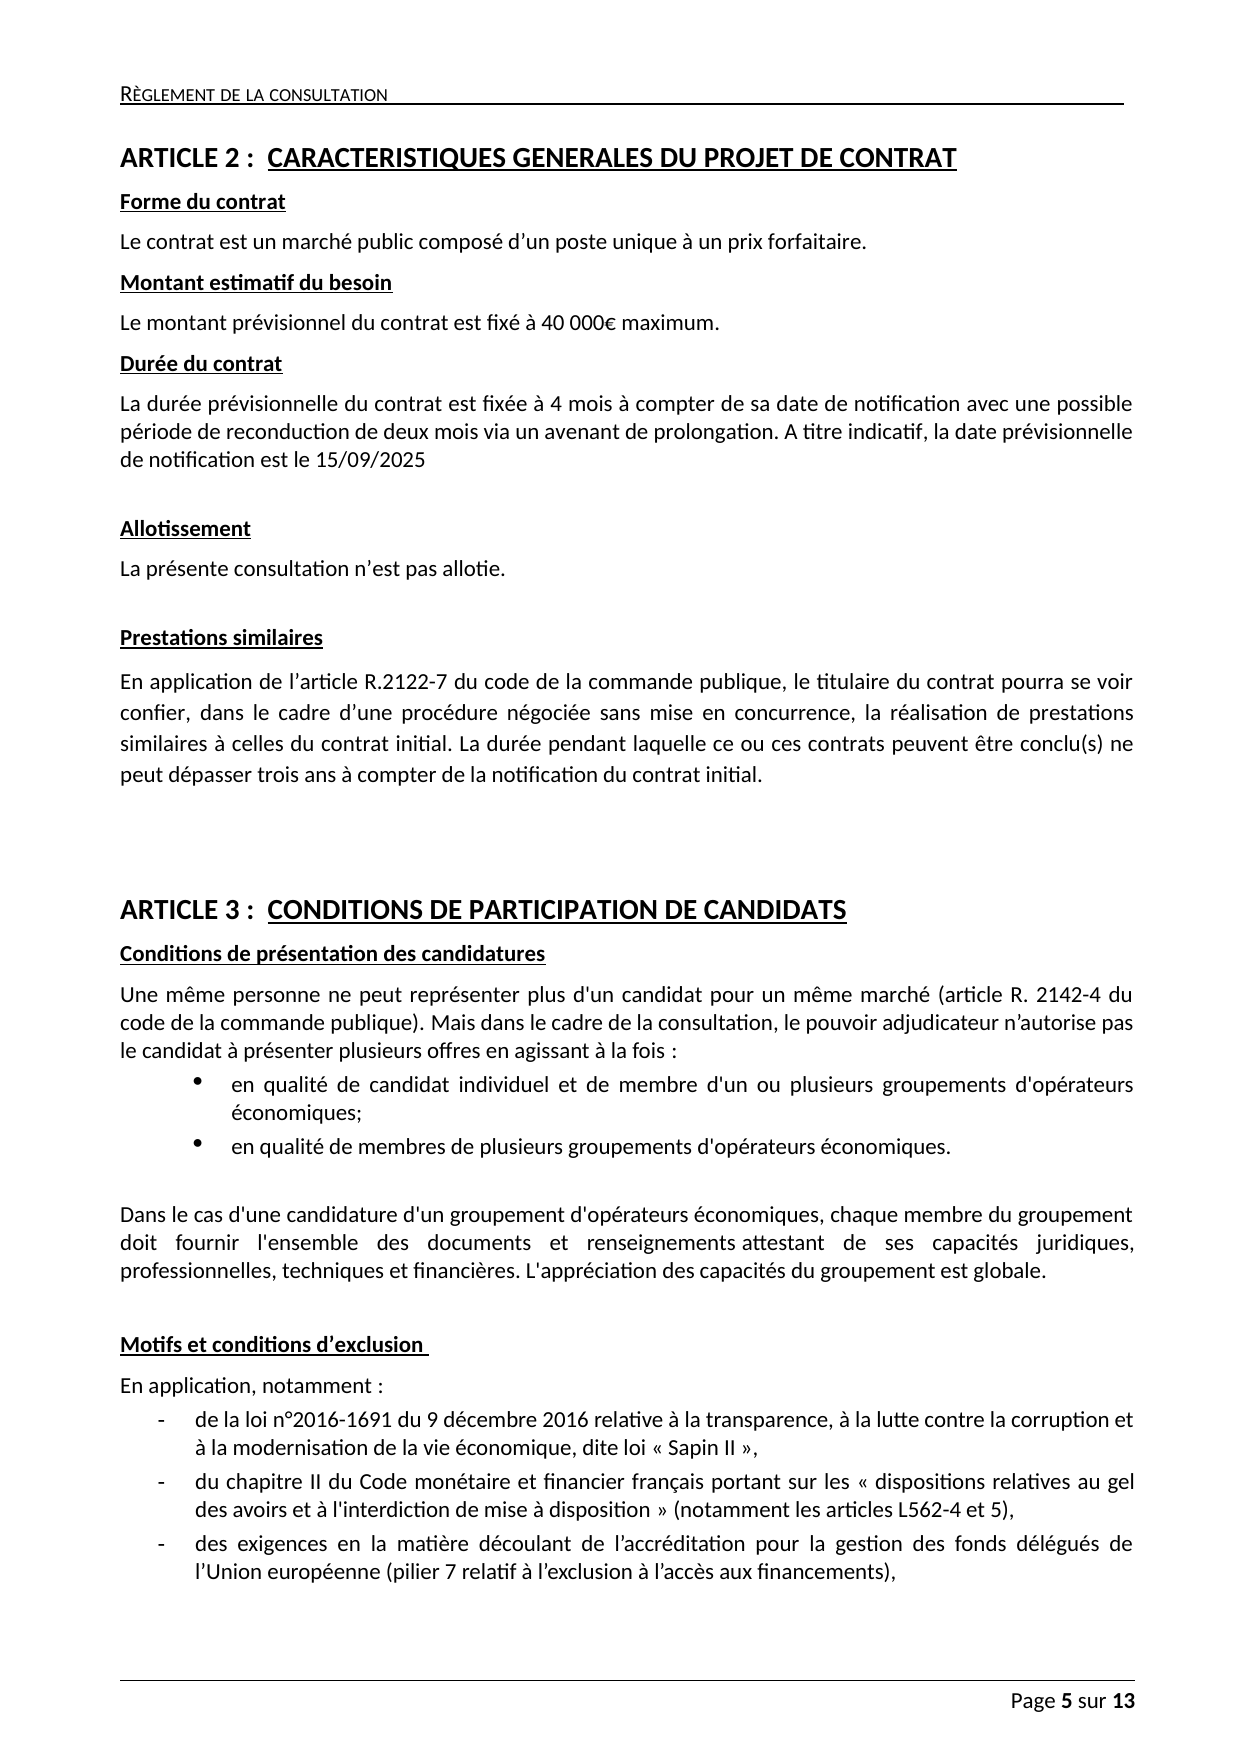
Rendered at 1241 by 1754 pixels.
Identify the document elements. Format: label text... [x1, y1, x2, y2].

subtitle Conditions de présentation des candidatures [120, 939, 1135, 967]
list des exigences en la matière découlant de l’accréditation pour la gestion des fonds délégués de l’Union européenne (pilier 7 relatif à l’exclusion à l’accès aux financements), [157, 1529, 1135, 1585]
list en qualité de membres de plusieurs groupements d'opérateurs économiques. [193, 1132, 1135, 1160]
subtitle Forme du contrat [120, 187, 1135, 215]
subtitle Montant estimatif du besoin [120, 268, 1135, 296]
text Dans le cas d'une candidature d'un groupement d'opérateurs économiques, chaque membre du groupement doit fournir l'ensemble des documents et renseignements attestant de ses capacités juridiques, professionnelles, techniques et financières. L'appréciation des capacités du groupement est globale. [120, 1200, 1135, 1284]
subtitle Motifs et conditions d’exclusion [120, 1330, 1135, 1358]
text La présente consultation n’est pas allotie. [120, 554, 1135, 582]
list Conditions de participation de candidats [120, 891, 1135, 927]
text Le contrat est un marché public composé d’un poste unique à un prix forfaitaire. [120, 227, 1135, 255]
text En application de l’article R.2122-7 du code de la commande publique, le titulaire du contrat pourra se voir confier, dans le cadre d’une procédure négociée sans mise en concurrence, la réalisation de prestations similaires à celles du contrat initial. La durée pendant laquelle ce ou ces contrats peuvent être conclu(s) ne peut dépasser trois ans à compter de la notification du contrat initial. [120, 663, 1135, 788]
list Caracteristiques GENERALES du projet de contrat [120, 139, 1135, 174]
list en qualité de candidat individuel et de membre d'un ou plusieurs groupements d'opérateurs économiques; [193, 1070, 1135, 1126]
subtitle Allotissement [120, 514, 1135, 542]
text En application, notamment : [120, 1371, 1135, 1399]
text La durée prévisionnelle du contrat est fixée à 4 mois à compter de sa date de notification avec une possible période de reconduction de deux mois via un avenant de prolongation. A titre indicatif, la date prévisionnelle de notification est le 15/09/2025 [120, 389, 1135, 473]
list du chapitre II du Code monétaire et financier français portant sur les « dispositions relatives au gel des avoirs et à l'interdiction de mise à disposition » (notamment les articles L562-4 et 5), [157, 1467, 1135, 1523]
subtitle Durée du contrat [120, 349, 1135, 377]
subtitle Prestations similaires [120, 623, 1135, 651]
text Le montant prévisionnel du contrat est fixé à 40 000€ maximum. [120, 308, 1135, 336]
text Une même personne ne peut représenter plus d'un candidat pour un même marché (article R. 2142-4 du code de la commande publique). Mais dans le cadre de la consultation, le pouvoir adjudicateur n’autorise pas le candidat à présenter plusieurs offres en agissant à la fois : [120, 980, 1135, 1064]
list de la loi n°2016-1691 du 9 décembre 2016 relative à la transparence, à la lutte contre la corruption et à la modernisation de la vie économique, dite loi « Sapin II », [157, 1405, 1135, 1461]
